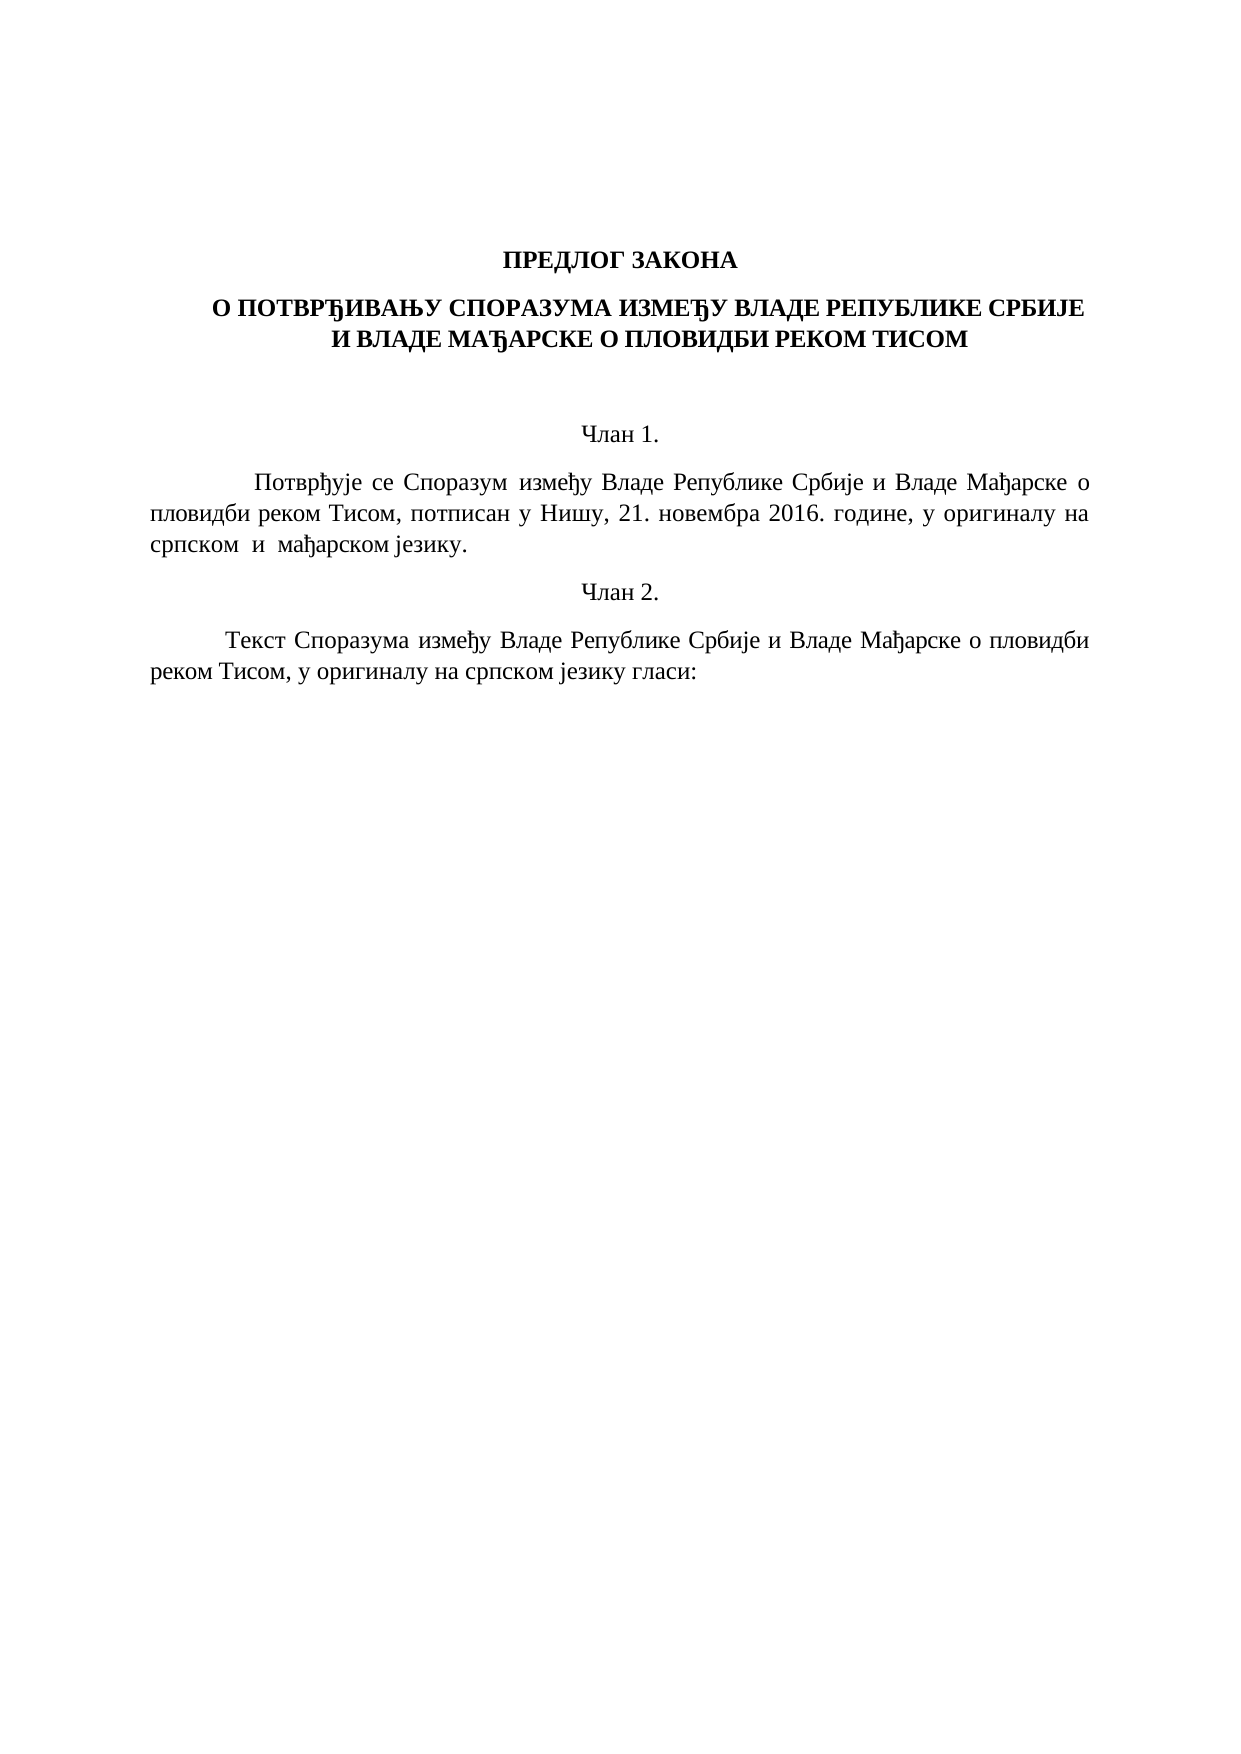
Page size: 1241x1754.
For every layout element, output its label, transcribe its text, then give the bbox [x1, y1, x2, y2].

text Потврђује се Споразум између Владе Републике Србије и Владе Мађарске о пловидби реком Тисом, потписан у Нишу, 21. новембра 2016. године, у оригиналу на српском и мађарском језику. [91, 467, 1090, 558]
text Члан 1. [150, 419, 1090, 448]
text О ПОТВРЂИВАЊУ СПОРАЗУМА ИЗМЕЂУ ВЛАДЕ РЕПУБЛИКЕ СРБИЈЕ И ВЛАДЕ МАЂАРСКЕ О ПЛОВИДБИ РЕКОМ ТИСОМ [150, 293, 1090, 353]
text Члан 2. [150, 577, 1090, 606]
text Текст Споразума између Владе Републике Србије и Владе Мађарске о пловидби реком Тисом, у оригиналу на српском језику гласи: [150, 625, 1090, 684]
text ПРЕДЛОГ ЗАКОНА [150, 245, 1090, 274]
